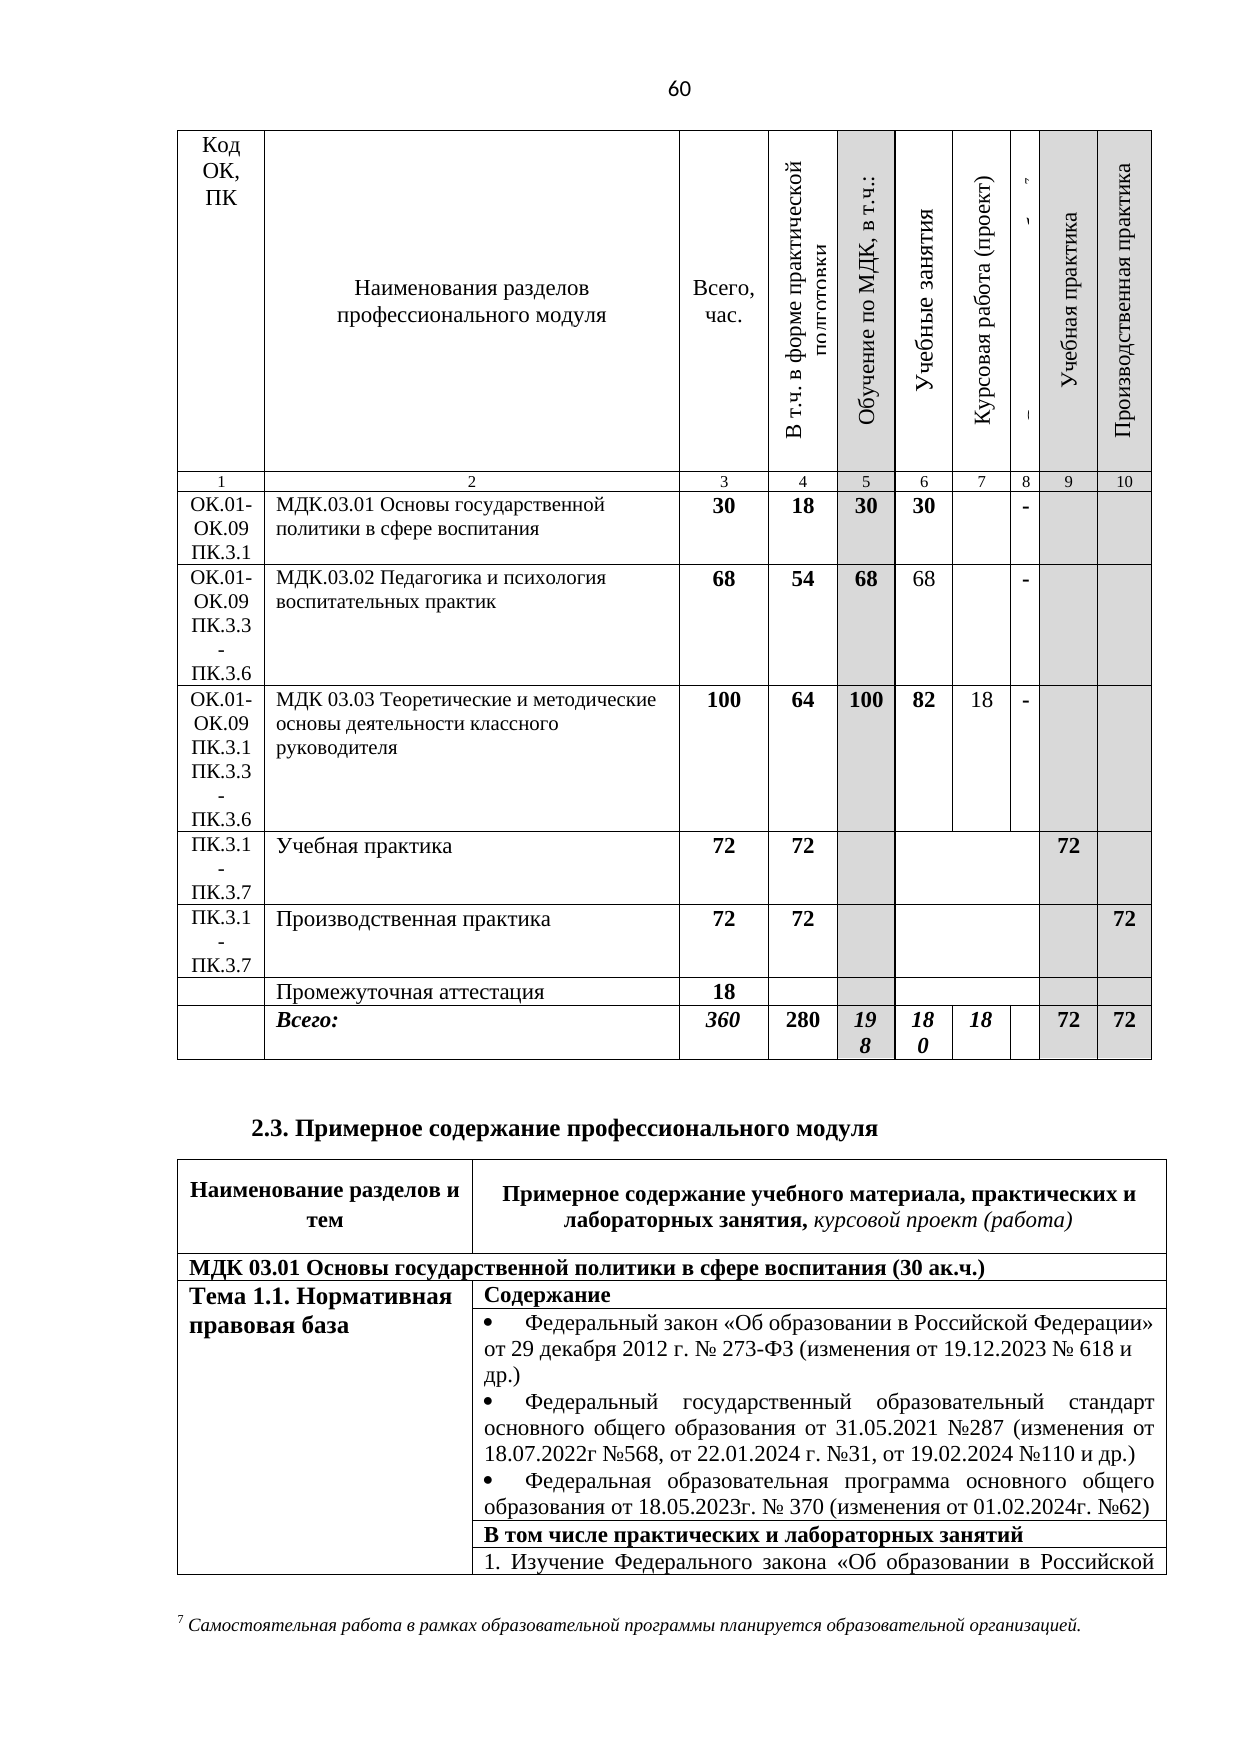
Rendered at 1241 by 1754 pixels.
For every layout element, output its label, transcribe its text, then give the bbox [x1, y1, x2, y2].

table_cell [1040, 492, 1097, 564]
table_cell 8 [1011, 472, 1039, 491]
table_cell 18 [769, 492, 837, 564]
table_cell [896, 832, 1039, 904]
table_cell 5 [838, 472, 894, 491]
table_cell Всего: [265, 1006, 679, 1058]
table_cell 198 [838, 1006, 894, 1058]
table_cell 180 [896, 1006, 952, 1058]
table_cell 72 [1098, 1006, 1151, 1058]
table_header Учебная практика [1040, 131, 1097, 471]
table_cell 30 [680, 492, 768, 564]
table_cell Содержание [473, 1281, 1166, 1308]
table_cell [178, 978, 264, 1005]
table_cell Промежуточная аттестация [265, 978, 679, 1005]
table_cell 72 [769, 832, 837, 904]
table_cell ОК.01-ОК.09 ПК.3.3-ПК.3.6 [178, 565, 264, 685]
table_cell Учебная практика [265, 832, 679, 904]
table_cell 18 [680, 978, 768, 1005]
table_cell [838, 978, 894, 1005]
table_cell 100 [838, 686, 894, 831]
table_header В т.ч. в форме практической подготовки [769, 131, 837, 471]
text 2.3. Примерное содержание профессионального модуля [177, 1113, 1181, 1142]
table_cell 2 [265, 472, 679, 491]
table_header Производственная практика [1098, 131, 1151, 471]
table_cell ПК.3.1-ПК.3.7 [178, 832, 264, 904]
table_cell [953, 565, 1010, 685]
table_header Всего, час. [680, 131, 768, 471]
table_header Курсовая работа (проект) [953, 131, 1010, 471]
table_cell [769, 978, 837, 1005]
table_header Примерное содержание учебного материала, практических и лабораторных занятия, курсовой проект (работа) [473, 1160, 1166, 1253]
table_cell [1098, 492, 1151, 564]
table_header Код ОК, ПК [178, 131, 264, 471]
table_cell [473, 1548, 1166, 1574]
table_cell Тема 1.1. Нормативная правовая база [178, 1281, 472, 1574]
table_header Наименования разделов профессионального модуля [265, 131, 679, 471]
table_cell [838, 832, 894, 904]
table_cell 9 [1040, 472, 1097, 491]
table_cell [896, 978, 1039, 1005]
table_header Учебные занятия [896, 131, 952, 471]
table_cell МДК.03.01 Основы государственной политики в сфере воспитания [265, 492, 679, 564]
table_cell ОК.01-ОК.09 ПК.3.1 ПК.3.3-ПК.3.6 [178, 686, 264, 831]
table_cell 72 [769, 905, 837, 977]
table_cell 100 [680, 686, 768, 831]
table_cell 68 [838, 565, 894, 685]
table_cell МДК 03.03 Теоретические и методические основы деятельности классного руководителя [265, 686, 679, 831]
table_cell [1098, 565, 1151, 685]
table_cell 3 [680, 472, 768, 491]
table_header Самостоятельная работа [1011, 131, 1039, 471]
table_cell 64 [769, 686, 837, 831]
table_cell Производственная практика [265, 905, 679, 977]
table_cell 6 [896, 472, 952, 491]
table_cell [178, 1006, 264, 1058]
table_cell [1040, 565, 1097, 685]
table_cell 360 [680, 1006, 768, 1058]
table_cell [1040, 686, 1097, 831]
table_cell ПК.3.1-ПК.3.7 [178, 905, 264, 977]
table_cell [1098, 686, 1151, 831]
table_header Обучение по МДК, в т.ч.: [838, 131, 894, 471]
table_cell В том числе практических и лабораторных занятий [473, 1521, 1166, 1547]
table_cell 68 [680, 565, 768, 685]
table_cell Федеральный закон «Об образовании в Российской Федерации» от 29 декабря 2012 г. № 273-ФЗ (изменения от 19.12.2023 № 618 и др.) Федеральный государственный образовательный стандарт основного общего образования от 31.05.2021 №287 (изменения от 18.07.2022г №568, от 22.01.2024 г. №31, от 19.02.2024 №110 и др.) Федеральная образовательная программа основного общего образования от 18.05.2023г. № 370 (изменения от 01.02.2024г. №62) [473, 1309, 1166, 1519]
table_cell 82 [896, 686, 952, 831]
table_cell 10 [1098, 472, 1151, 491]
table_cell [1098, 978, 1151, 1005]
table_cell [896, 905, 1039, 977]
table_cell 72 [680, 832, 768, 904]
table_cell [1098, 832, 1151, 904]
table_cell - [1011, 686, 1039, 831]
table_header Наименование разделов и тем [178, 1160, 472, 1253]
table_cell 4 [769, 472, 837, 491]
table_cell 280 [769, 1006, 837, 1058]
table_cell 72 [1040, 832, 1097, 904]
table_cell [1040, 905, 1097, 977]
table_cell 72 [1098, 905, 1151, 977]
table_cell ОК.01-ОК.09 ПК.3.1 [178, 492, 264, 564]
table_cell 68 [896, 565, 952, 685]
table_cell 18 [953, 1006, 1010, 1058]
table_cell [953, 492, 1010, 564]
table_cell 30 [896, 492, 952, 564]
table_cell [1011, 1006, 1039, 1058]
table_cell МДК 03.01 Основы государственной политики в сфере воспитания (30 ак.ч.) [178, 1254, 1166, 1280]
table_cell [1040, 978, 1097, 1005]
table_cell 72 [1040, 1006, 1097, 1058]
table_cell - [1011, 565, 1039, 685]
table_cell - [1011, 492, 1039, 564]
table_cell [838, 905, 894, 977]
table_cell 18 [953, 686, 1010, 831]
table_cell 7 [953, 472, 1010, 491]
table_cell 1 [178, 472, 264, 491]
table_cell МДК.03.02 Педагогика и психология воспитательных практик [265, 565, 679, 685]
table_cell 54 [769, 565, 837, 685]
table_cell 72 [680, 905, 768, 977]
table_cell 30 [838, 492, 894, 564]
